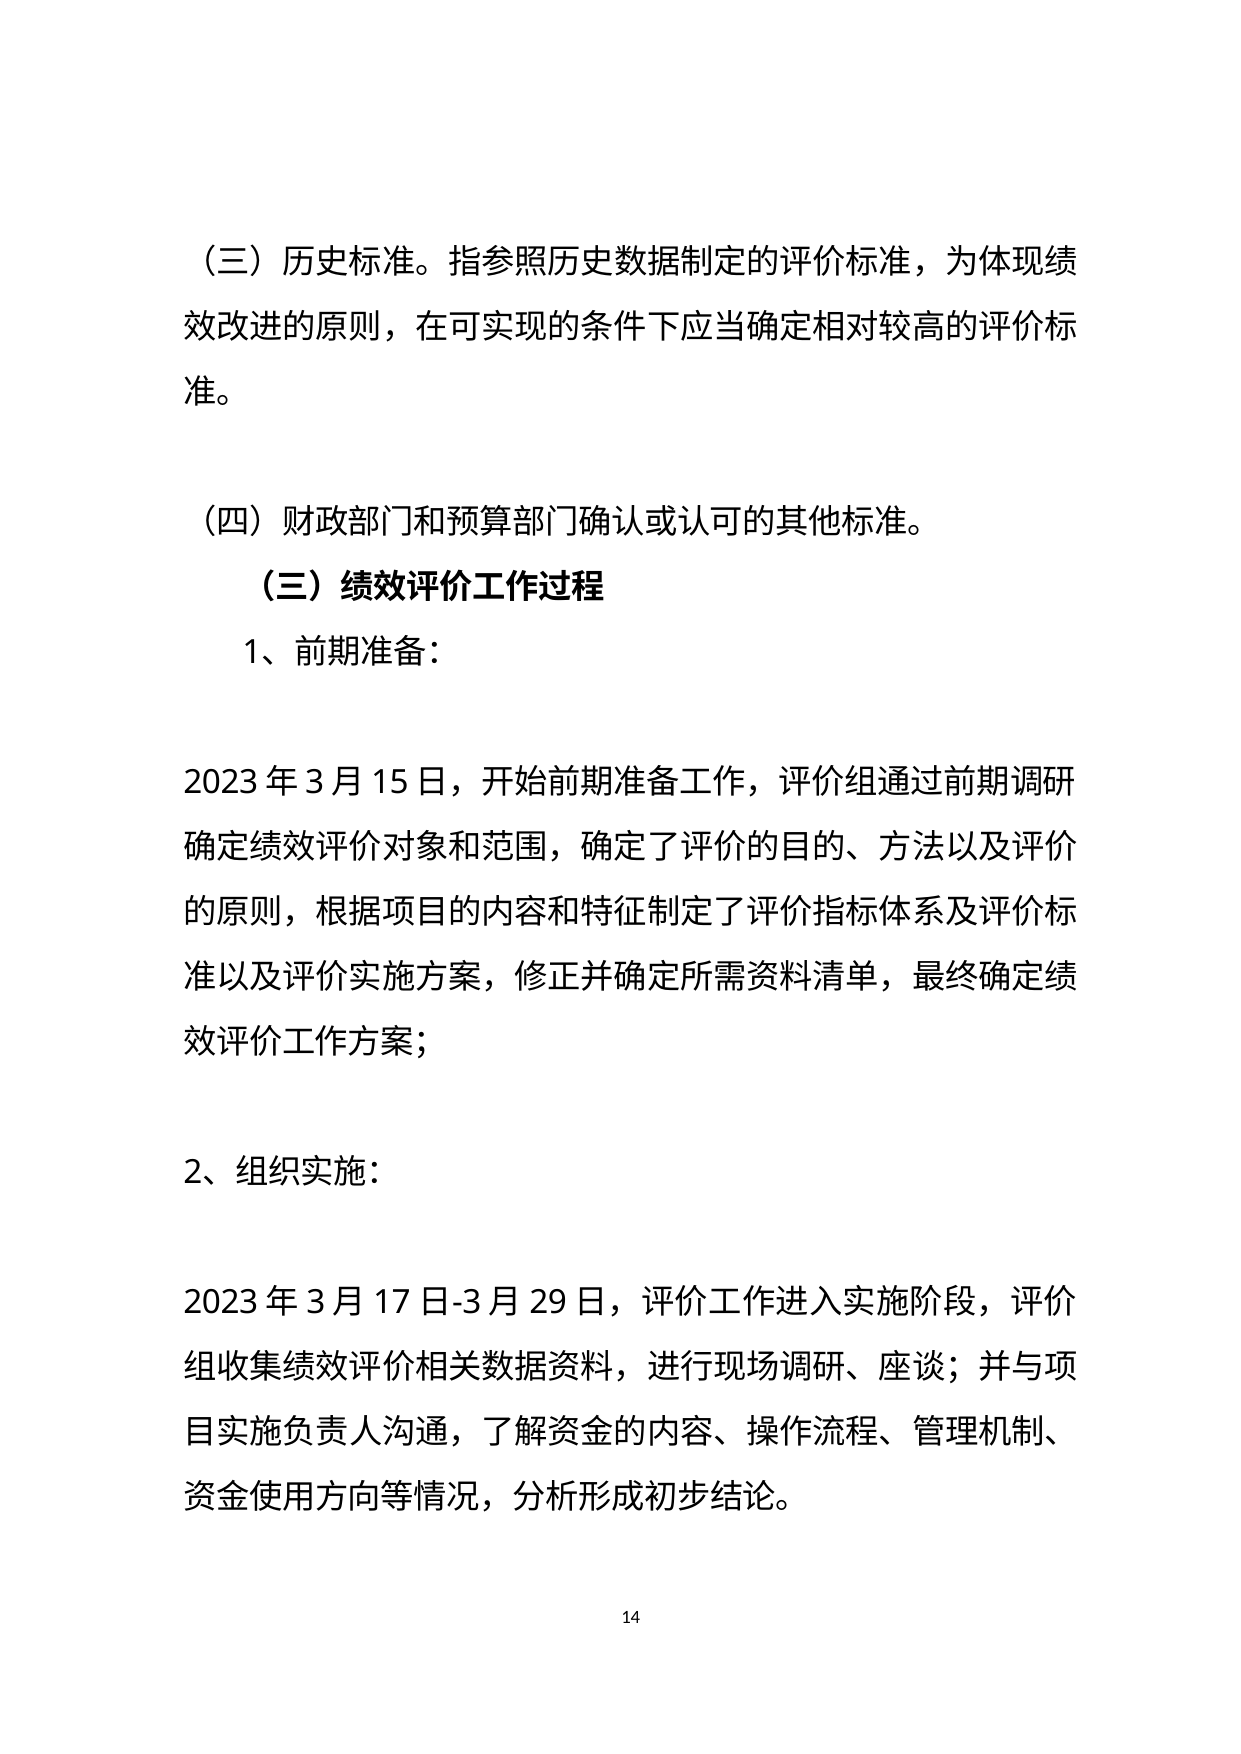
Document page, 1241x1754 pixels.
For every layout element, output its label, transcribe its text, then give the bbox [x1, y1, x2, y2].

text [183, 617, 1078, 1527]
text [183, 162, 1078, 552]
text （三）绩效评价工作过程 [183, 552, 1078, 617]
